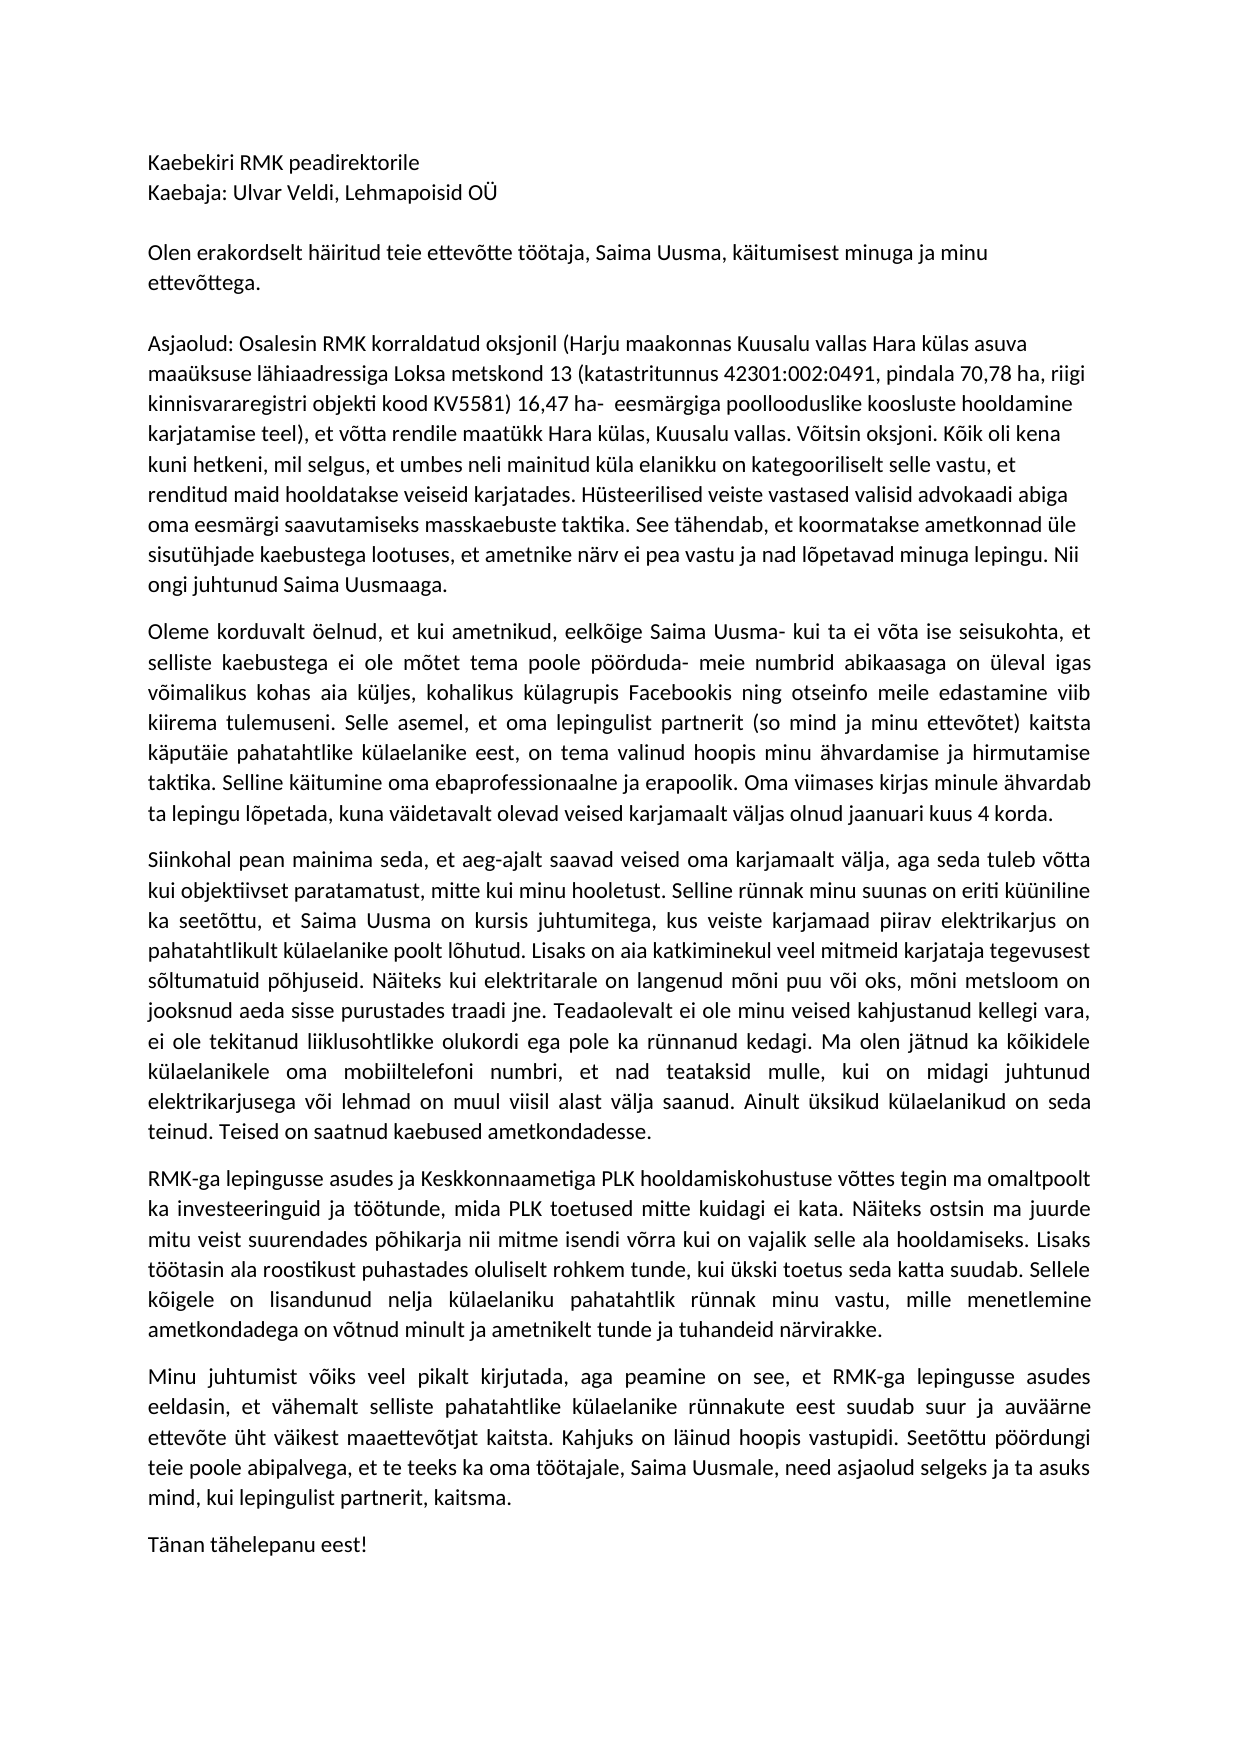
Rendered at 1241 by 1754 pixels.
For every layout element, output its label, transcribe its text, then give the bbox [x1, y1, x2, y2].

text Minu juhtumist võiks veel pikalt kirjutada, aga peamine on see, et RMK-ga lepingusse asudes eeldasin, et vähemalt selliste pahatahtlike külaelanike rünnakute eest suudab suur ja auväärne ettevõte üht väikest maaettevõtjat kaitsta. Kahjuks on läinud hoopis vastupidi. Seetõttu pöördungi teie poole abipalvega, et te teeks ka oma töötajale, Saima Uusmale, need asjaolud selgeks ja ta asuks mind, kui lepingulist partnerit, kaitsma. [148, 1362, 1093, 1511]
text Siinkohal pean mainima seda, et aeg-ajalt saavad veised oma karjamaalt välja, aga seda tuleb võtta kui objektiivset paratamatust, mitte kui minu hooletust. Selline rünnak minu suunas on eriti küüniline ka seetõttu, et Saima Uusma on kursis juhtumitega, kus veiste karjamaad piirav elektrikarjus on pahatahtlikult külaelanike poolt lõhutud. Lisaks on aia katkiminekul veel mitmeid karjataja tegevusest sõltumatuid põhjuseid. Näiteks kui elektritarale on langenud mõni puu või oks, mõni metsloom on jooksnud aeda sisse purustades traadi jne. Teadaolevalt ei ole minu veised kahjustanud kellegi vara, ei ole tekitanud liiklusohtlikke olukordi ega pole ka rünnanud kedagi. Ma olen jätnud ka kõikidele külaelanikele oma mobiiltelefoni numbri, et nad teataksid mulle, kui on midagi juhtunud elektrikarjusega või lehmad on muul viisil alast välja saanud. Ainult üksikud külaelanikud on seda teinud. Teised on saatnud kaebused ametkondadesse. [148, 846, 1093, 1145]
text Tänan tähelepanu eest! [148, 1530, 1093, 1588]
text Kaebekiri RMK peadirektorile Kaebaja: Ulvar Veldi, Lehmapoisid OÜ Olen erakordselt häiritud teie ettevõtte töötaja, Saima Uusma, käitumisest minuga ja minu ettevõttega. Asjaolud: Osalesin RMK korraldatud oksjonil (Harju maakonnas Kuusalu vallas Hara külas asuva maaüksuse lähiaadressiga Loksa metskond 13 (katastritunnus 42301:002:0491, pindala 70,78 ha, riigi kinnisvararegistri objekti kood KV5581) 16,47 ha- eesmärgiga poollooduslike koosluste hooldamine karjatamise teel), et võtta rendile maatükk Hara külas, Kuusalu vallas. Võitsin oksjoni. Kõik oli kena kuni hetkeni, mil selgus, et umbes neli mainitud küla elanikku on kategooriliselt selle vastu, et renditud maid hooldatakse veiseid karjatades. Hüsteerilised veiste vastased valisid advokaadi abiga oma eesmärgi saavutamiseks masskaebuste taktika. See tähendab, et koormatakse ametkonnad üle sisutühjade kaebustega lootuses, et ametnike närv ei pea vastu ja nad lõpetavad minuga lepingu. Nii ongi juhtunud Saima Uusmaaga. [148, 148, 1093, 598]
text RMK-ga lepingusse asudes ja Keskkonnaametiga PLK hooldamiskohustuse võttes tegin ma omaltpoolt ka investeeringuid ja töötunde, mida PLK toetused mitte kuidagi ei kata. Näiteks ostsin ma juurde mitu veist suurendades põhikarja nii mitme isendi võrra kui on vajalik selle ala hooldamiseks. Lisaks töötasin ala roostikust puhastades oluliselt rohkem tunde, kui ükski toetus seda katta suudab. Sellele kõigele on lisandunud nelja külaelaniku pahatahtlik rünnak minu vastu, mille menetlemine ametkondadega on võtnud minult ja ametnikelt tunde ja tuhandeid närvirakke. [148, 1164, 1093, 1343]
text Oleme korduvalt öelnud, et kui ametnikud, eelkõige Saima Uusma- kui ta ei võta ise seisukohta, et selliste kaebustega ei ole mõtet tema poole pöörduda- meie numbrid abikaasaga on üleval igas võimalikus kohas aia küljes, kohalikus külagrupis Facebookis ning otseinfo meile edastamine viib kiirema tulemuseni. Selle asemel, et oma lepingulist partnerit (so mind ja minu ettevõtet) kaitsta käputäie pahatahtlike külaelanike eest, on tema valinud hoopis minu ähvardamise ja hirmutamise taktika. Selline käitumine oma ebaprofessionaalne ja erapoolik. Oma viimases kirjas minule ähvardab ta lepingu lõpetada, kuna väidetavalt olevad veised karjamaalt väljas olnud jaanuari kuus 4 korda. [148, 617, 1093, 827]
